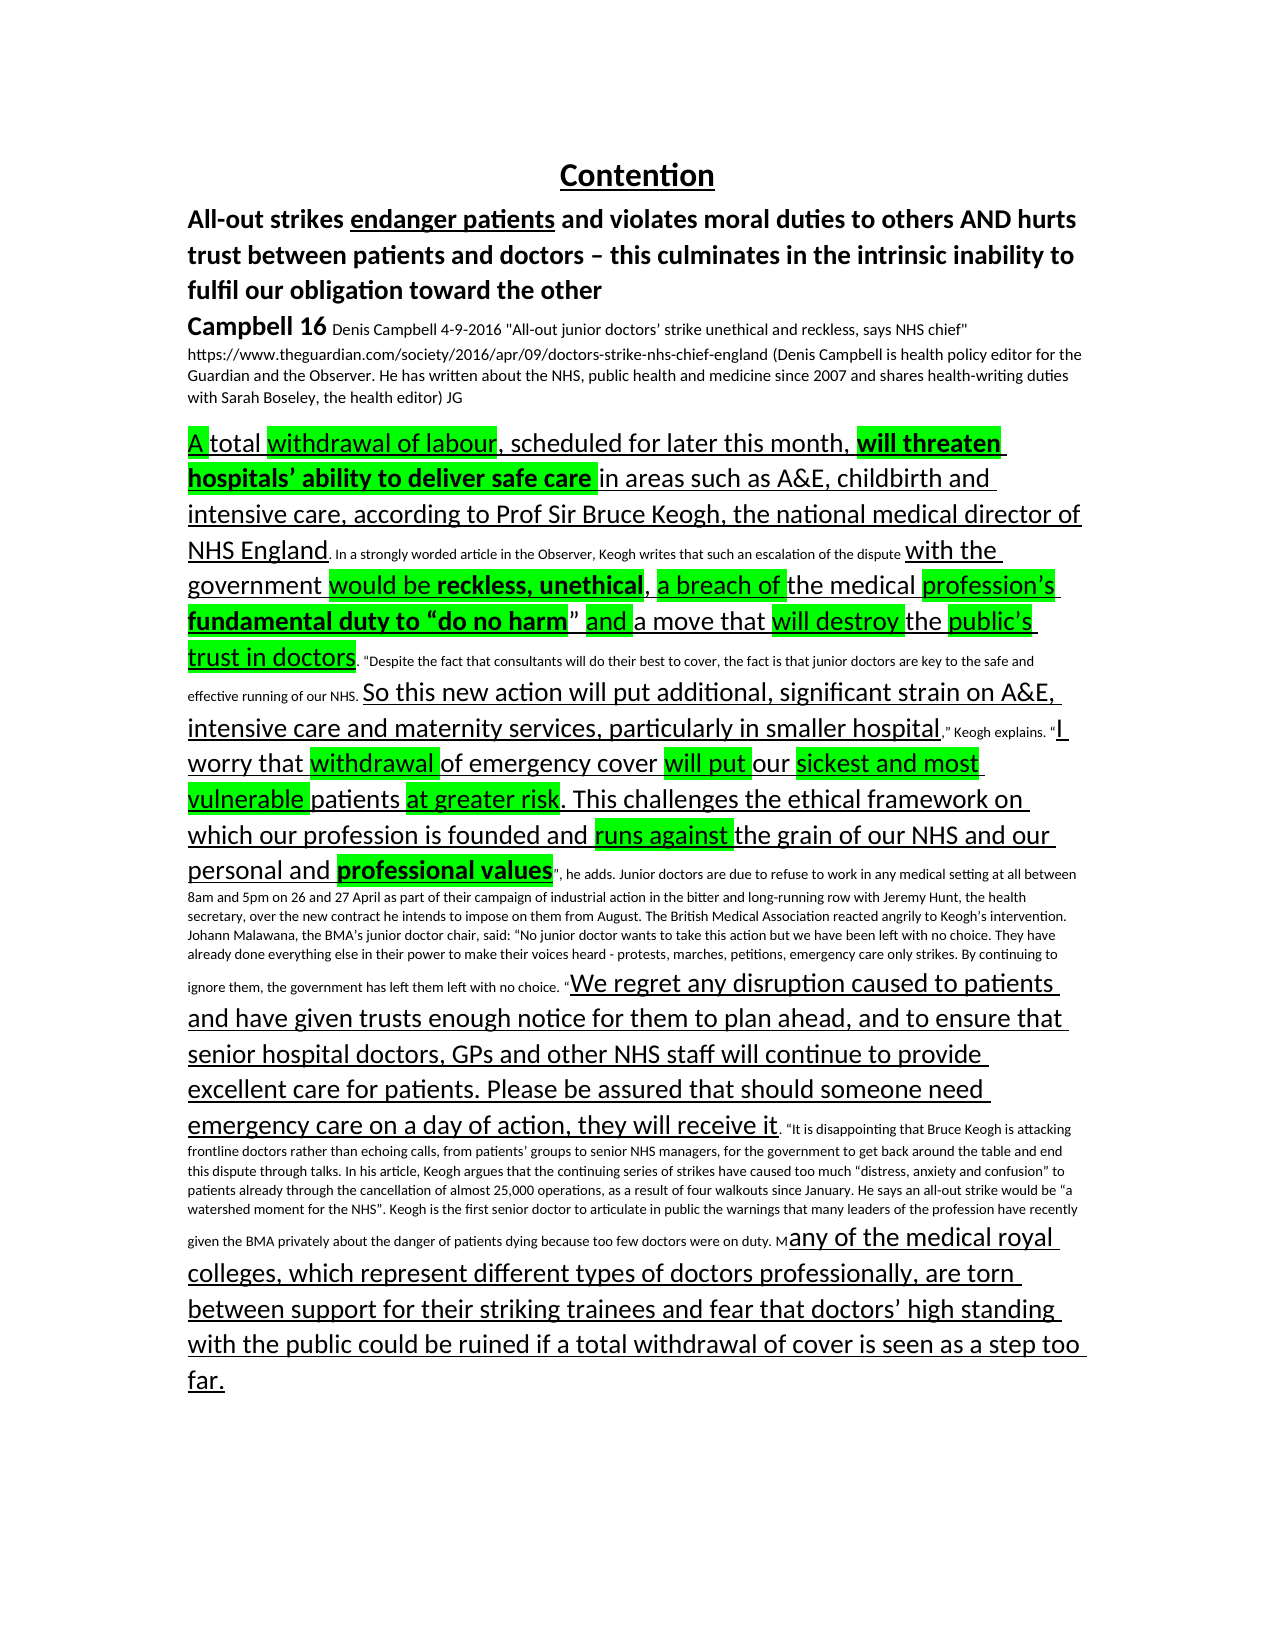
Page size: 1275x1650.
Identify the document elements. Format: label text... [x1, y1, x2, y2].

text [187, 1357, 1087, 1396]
subtitle All-out strikes endanger patients and violates moral duties to others AND hurts trust between patients and doctors – this culminates in the intrinsic inability to fulfil our obligation toward the other [187, 202, 1087, 307]
text A total withdrawal of labour, scheduled for later this month, will threaten hospitals’ ability to deliver safe care in areas such as A&E, childbirth and intensive care, according to Prof Sir Bruce Keogh, the national medical director of NHS England. In a strongly worded article in the Observer, Keogh writes that such an escalation of the dispute with the government would be reckless, unethical, a breach of the medical profession’s fundamental duty to “do no harm” and a move that will destroy the public’s trust in doctors. “Despite the fact that consultants will do their best to cover, the fact is that junior doctors are key to the safe and effective running of our NHS. So this new action will put additional, significant strain on A&E, intensive care and maternity services, particularly in smaller hospital,” Keogh explains. “I worry that withdrawal of emergency cover will put our sickest and most vulnerable patients at greater risk. This challenges the ethical framework on which our profession is founded and runs against the grain of our NHS and our personal and professional values”, he adds. Junior doctors are due to refuse to work in any medical setting at all between 8am and 5pm on 26 and 27 April as part of their campaign of industrial action in the bitter and long-running row with Jeremy Hunt, the health secretary, over the new contract he intends to impose on them from August. The British Medical Association reacted angrily to Keogh’s intervention. Johann Malawana, the BMA’s junior doctor chair, said: “No junior doctor wants to take this action but we have been left with no choice. They have already done everything else in their power to make their voices heard - protests, marches, petitions, emergency care only strikes. By continuing to ignore them, the government has left them left with no choice. “We regret any disruption caused to patients and have given trusts enough notice for them to plan ahead, and to ensure that senior hospital doctors, GPs and other NHS staff will continue to provide excellent care for patients. Please be assured that should someone need emergency care on a day of action, they will receive it. “It is disappointing that Bruce Keogh is attacking frontline doctors rather than echoing calls, from patients’ groups to senior NHS managers, for the government to get back around the table and end this dispute through talks. In his article, Keogh argues that the continuing series of strikes have caused too much “distress, anxiety and confusion” to patients already through the cancellation of almost 25,000 operations, as a result of four walkouts since January. He says an all-out strike would be “a watershed moment for the NHS”. Keogh is the first senior doctor to articulate in public the warnings that many leaders of the profession have recently given the BMA privately about the danger of patients dying because too few doctors were on duty. Many of the medical royal colleges, which represent different types of doctors professionally, are torn between support for their striking trainees and fear that doctors’ high standing with the public could be ruined if a total withdrawal of cover is seen as a step too far. [187, 426, 1087, 1356]
text Campbell 16 Denis Campbell 4-9-2016 "All-out junior doctors’ strike unethical and reckless, says NHS chief" https://www.theguardian.com/society/2016/apr/09/doctors-strike-nhs-chief-england (Denis Campbell is health policy editor for the Guardian and the Observer. He has written about the NHS, public health and medicine since 2007 and shares health-writing duties with Sarah Boseley, the health editor) JG [187, 309, 1087, 408]
subtitle Contention [187, 154, 1087, 195]
